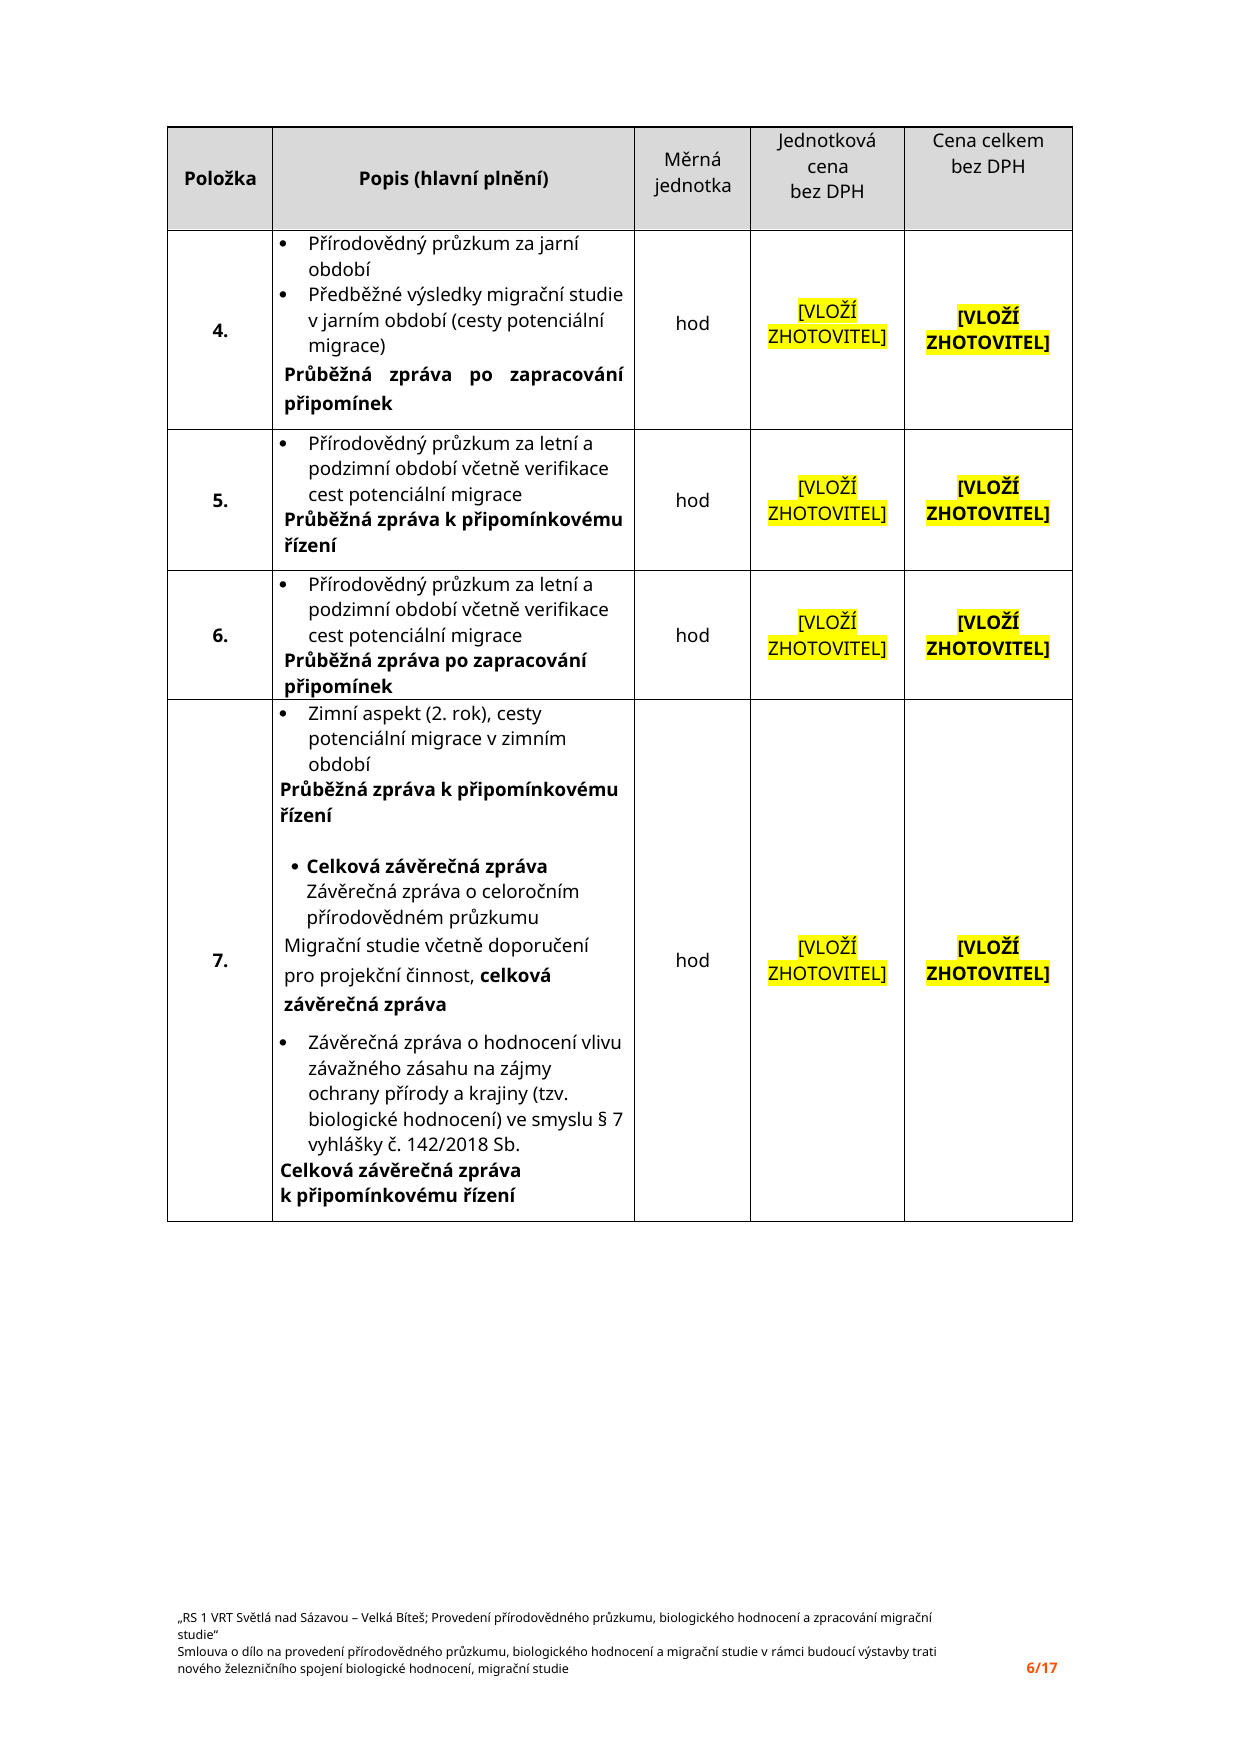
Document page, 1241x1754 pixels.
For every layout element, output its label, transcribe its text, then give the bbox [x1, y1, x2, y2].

table_header Položka [168, 128, 272, 229]
table_cell 5. [168, 430, 272, 570]
table_cell 7. [168, 700, 272, 1221]
table_cell [VLOŽÍ ZHOTOVITEL] [751, 571, 904, 699]
table_cell hod [635, 430, 750, 570]
table_cell [VLOŽÍ ZHOTOVITEL] [905, 231, 1072, 429]
table_cell Přírodovědný průzkum za jarní období Předběžné výsledky migrační studie v jarním období (cesty potenciální migrace) Průběžná zpráva po zapracování připomínek [273, 231, 634, 429]
table_header Cena celkem bez DPH [905, 128, 1072, 229]
table_header Jednotková cena bez DPH [751, 128, 904, 229]
table_cell [VLOŽÍ ZHOTOVITEL] [751, 430, 904, 570]
table_cell Přírodovědný průzkum za letní a podzimní období včetně verifikace cest potenciální migrace Průběžná zpráva k připomínkovému řízení [273, 430, 634, 570]
table_cell Přírodovědný průzkum za letní a podzimní období včetně verifikace cest potenciální migrace Průběžná zpráva po zapracování připomínek [273, 571, 634, 699]
table_header Popis (hlavní plnění) [273, 128, 634, 229]
table_cell hod [635, 700, 750, 1221]
table_cell [VLOŽÍ ZHOTOVITEL] [905, 430, 1072, 570]
table_cell [VLOŽÍ ZHOTOVITEL] [905, 571, 1072, 699]
table_cell [VLOŽÍ ZHOTOVITEL] [751, 700, 904, 1221]
table_cell hod [635, 571, 750, 699]
table_cell Zimní aspekt (2. rok), cesty potenciální migrace v zimním období Průběžná zpráva k připomínkovému řízení Celková závěrečná zpráva Závěrečná zpráva o celoročním přírodovědném průzkumu Migrační studie včetně doporučení pro projekční činnost, celková závěrečná zpráva Závěrečná zpráva o hodnocení vlivu závažného zásahu na zájmy ochrany přírody a krajiny (tzv. biologické hodnocení) ve smyslu § 7 vyhlášky č. 142/2018 Sb. Celková závěrečná zpráva k připomínkovému řízení [273, 700, 634, 1221]
table_cell hod [635, 231, 750, 429]
table_header Měrná jednotka [635, 128, 750, 229]
table_cell 4. [168, 231, 272, 429]
table_cell [VLOŽÍ ZHOTOVITEL] [905, 700, 1072, 1221]
table_cell [VLOŽÍ ZHOTOVITEL] [751, 231, 904, 429]
table_cell 6. [168, 571, 272, 699]
